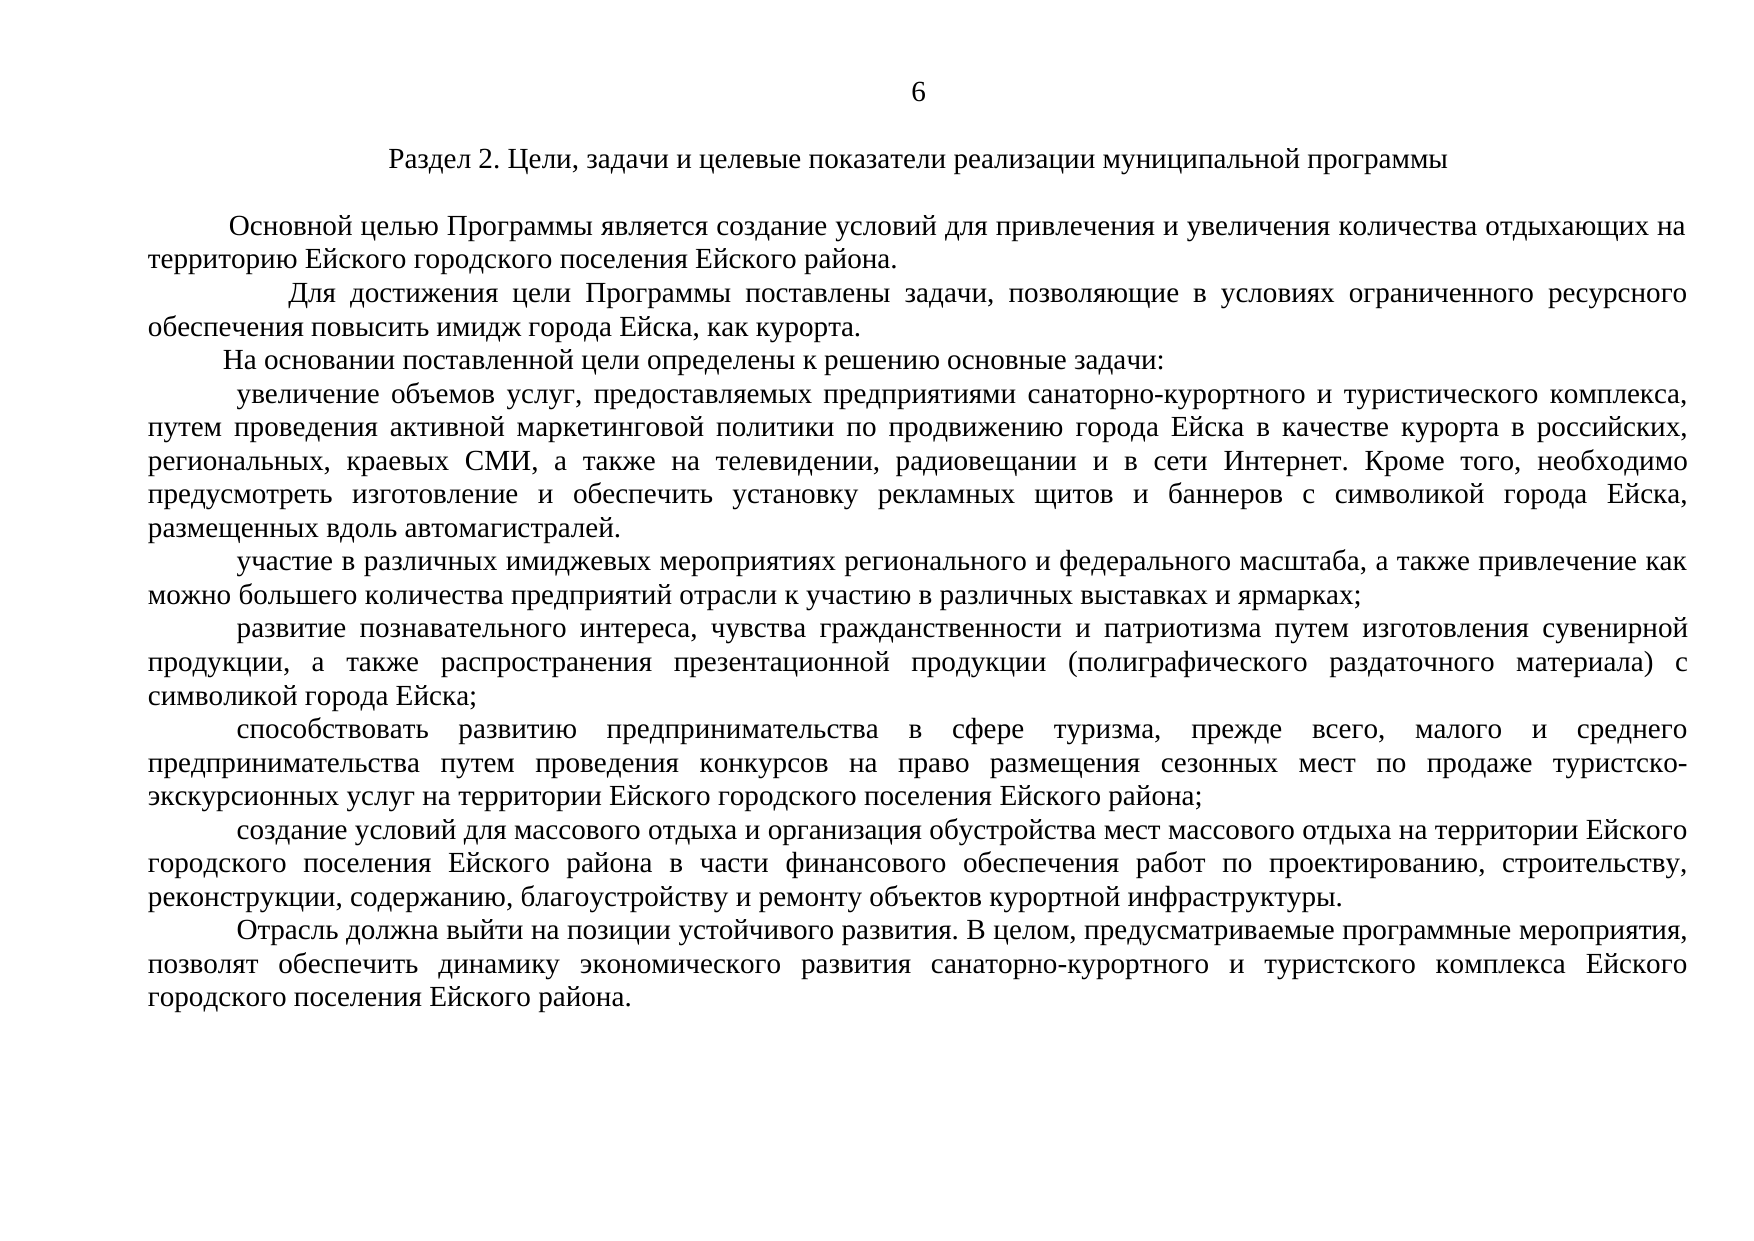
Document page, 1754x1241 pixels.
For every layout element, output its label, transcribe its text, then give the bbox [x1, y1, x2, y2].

text увеличение объемов услуг, предоставляемых предприятиями санаторно-курортного и туристического комплекса, путем проведения активной маркетинговой политики по продвижению города Ейска в качестве курорта в российских, региональных, краевых СМИ, а также на телевидении, радиовещании и в сети Интернет. Кроме того, необходимо предусмотреть изготовление и обеспечить установку рекламных щитов и баннеров с символикой города Ейска, размещенных вдоль автомагистралей. [148, 376, 1689, 543]
text участие в различных имиджевых мероприятиях регионального и федерального масштаба, а также привлечение как можно большего количества предприятий отрасли к участию в различных выставках и ярмарках; [148, 543, 1689, 611]
text развитие познавательного интереса, чувства гражданственности и патриотизма путем изготовления сувенирной продукции, а также распространения презентационной продукции (полиграфического раздаточного материала) с символикой города Ейска; [148, 611, 1689, 711]
text Раздел 2. Цели, задачи и целевые показатели реализации муниципальной программы [148, 141, 1689, 174]
text создание условий для массового отдыха и организация обустройства мест массового отдыха на территории Ейского городского поселения Ейского района в части финансового обеспечения работ по проектированию, строительству, реконструкции, содержанию, благоустройству и ремонту объектов курортной инфраструктуры. [148, 812, 1689, 912]
text способствовать развитию предпринимательства в сфере туризма, прежде всего, малого и среднего предпринимательства путем проведения конкурсов на право размещения сезонных мест по продаже туристско-экскурсионных услуг на территории Ейского городского поселения Ейского района; [148, 711, 1689, 812]
text Основной целью Программы является создание условий для привлечения и увеличения количества отдыхающих на территорию Ейского городского поселения Ейского района. [148, 208, 1689, 275]
text На основании поставленной цели определены к решению основные задачи: [148, 342, 1689, 376]
text Для достижения цели Программы поставлены задачи, позволяющие в условиях ограниченного ресурсного обеспечения повысить имидж города Ейска, как курорта. [148, 275, 1689, 342]
text Отрасль должна выйти на позиции устойчивого развития. В целом, предусматриваемые программные мероприятия, позволят обеспечить динамику экономического развития санаторно-курортного и туристского комплекса Ейского городского поселения Ейского района. [148, 912, 1689, 1013]
